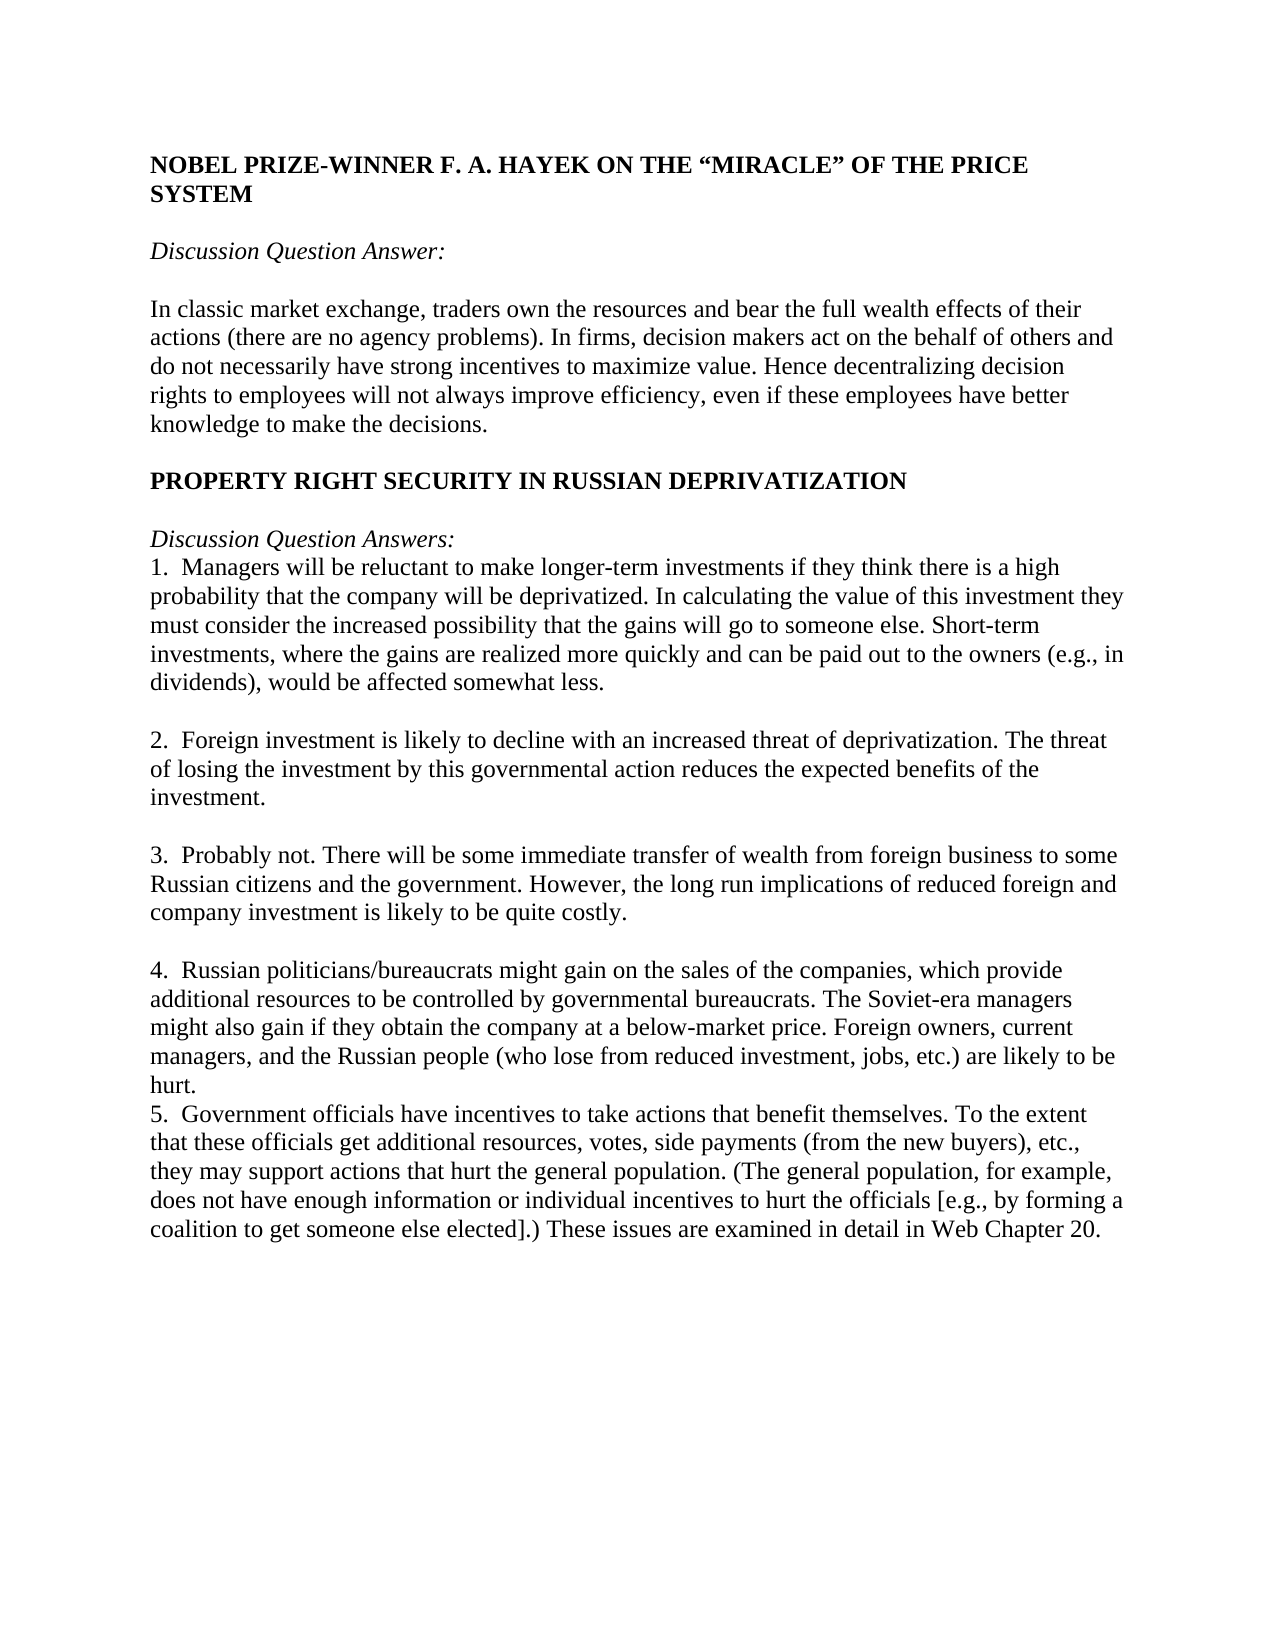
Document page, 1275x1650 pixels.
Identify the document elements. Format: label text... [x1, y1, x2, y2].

text 2. Foreign investment is likely to decline with an increased threat of deprivatization. The threat of losing the investment by this governmental action reduces the expected benefits of the investment. [150, 725, 1125, 811]
text 4. Russian politicians/bureaucrats might gain on the sales of the companies, which provide additional resources to be controlled by governmental bureaucrats. The Soviet-era managers might also gain if they obtain the company at a below-market price. Foreign owners, current managers, and the Russian people (who lose from reduced investment, jobs, etc.) are likely to be hurt. [150, 955, 1125, 1099]
text Discussion Question Answer: [150, 236, 1125, 265]
text PROPERTY RIGHT SECURITY IN RUSSIAN DEPRIVATIZATION [150, 466, 1125, 495]
text NOBEL PRIZE-WINNER F. A. HAYEK ON THE “MIRACLE” OF THE PRICE SYSTEM [150, 150, 1125, 207]
text 3. Probably not. There will be some immediate transfer of wealth from foreign business to some Russian citizens and the government. However, the long run implications of reduced foreign and company investment is likely to be quite costly. [150, 840, 1125, 926]
text 5. Government officials have incentives to take actions that benefit themselves. To the extent that these officials get additional resources, votes, side payments (from the new buyers), etc., they may support actions that hurt the general population. (The general population, for example, does not have enough information or individual incentives to hurt the officials [e.g., by forming a coalition to get someone else elected].) These issues are examined in detail in Web Chapter 20. [150, 1099, 1125, 1242]
text Discussion Question Answers: 1. Managers will be reluctant to make longer-term investments if they think there is a high probability that the company will be deprivatized. In calculating the value of this investment they must consider the increased possibility that the gains will go to someone else. Short-term investments, where the gains are realized more quickly and can be paid out to the owners (e.g., in dividends), would be affected somewhat less. [150, 524, 1125, 696]
text In classic market exchange, traders own the resources and bear the full wealth effects of their actions (there are no agency problems). In firms, decision makers act on the behalf of others and do not necessarily have strong incentives to maximize value. Hence decentralizing decision rights to employees will not always improve efficiency, even if these employees have better knowledge to make the decisions. [150, 294, 1125, 437]
